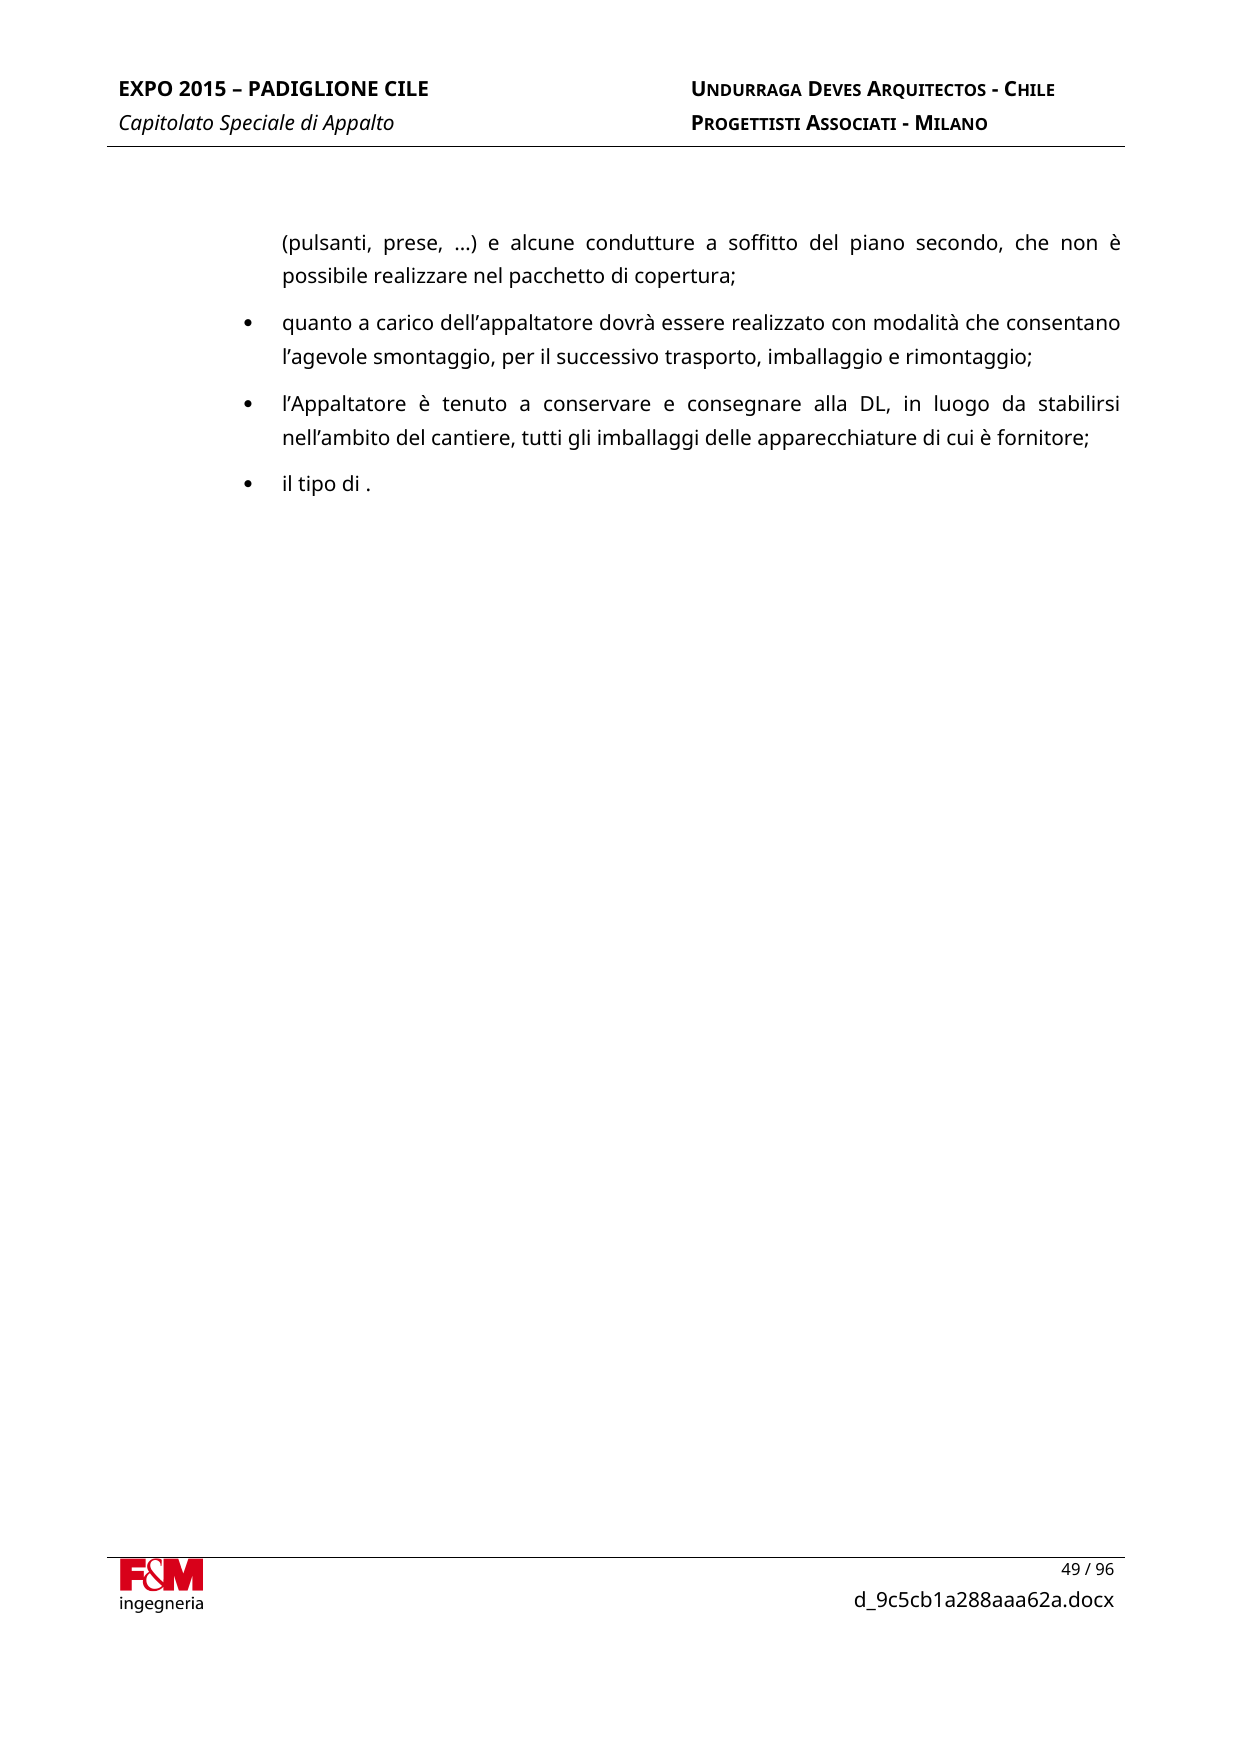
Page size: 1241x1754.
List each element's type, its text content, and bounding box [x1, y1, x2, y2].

list il tipo di . [244, 469, 1122, 498]
picture [118, 1557, 209, 1618]
list quanto a carico dell’appaltatore dovrà essere realizzato con modalità che consentano l’agevole smontaggio, per il successivo trasporto, imballaggio e rimontaggio; [244, 308, 1122, 371]
list l’Appaltatore è tenuto a conservare e consegnare alla DL, in luogo da stabilirsi nell’ambito del cantiere, tutti gli imballaggi delle apparecchiature di cui è fornitore; [244, 389, 1122, 451]
